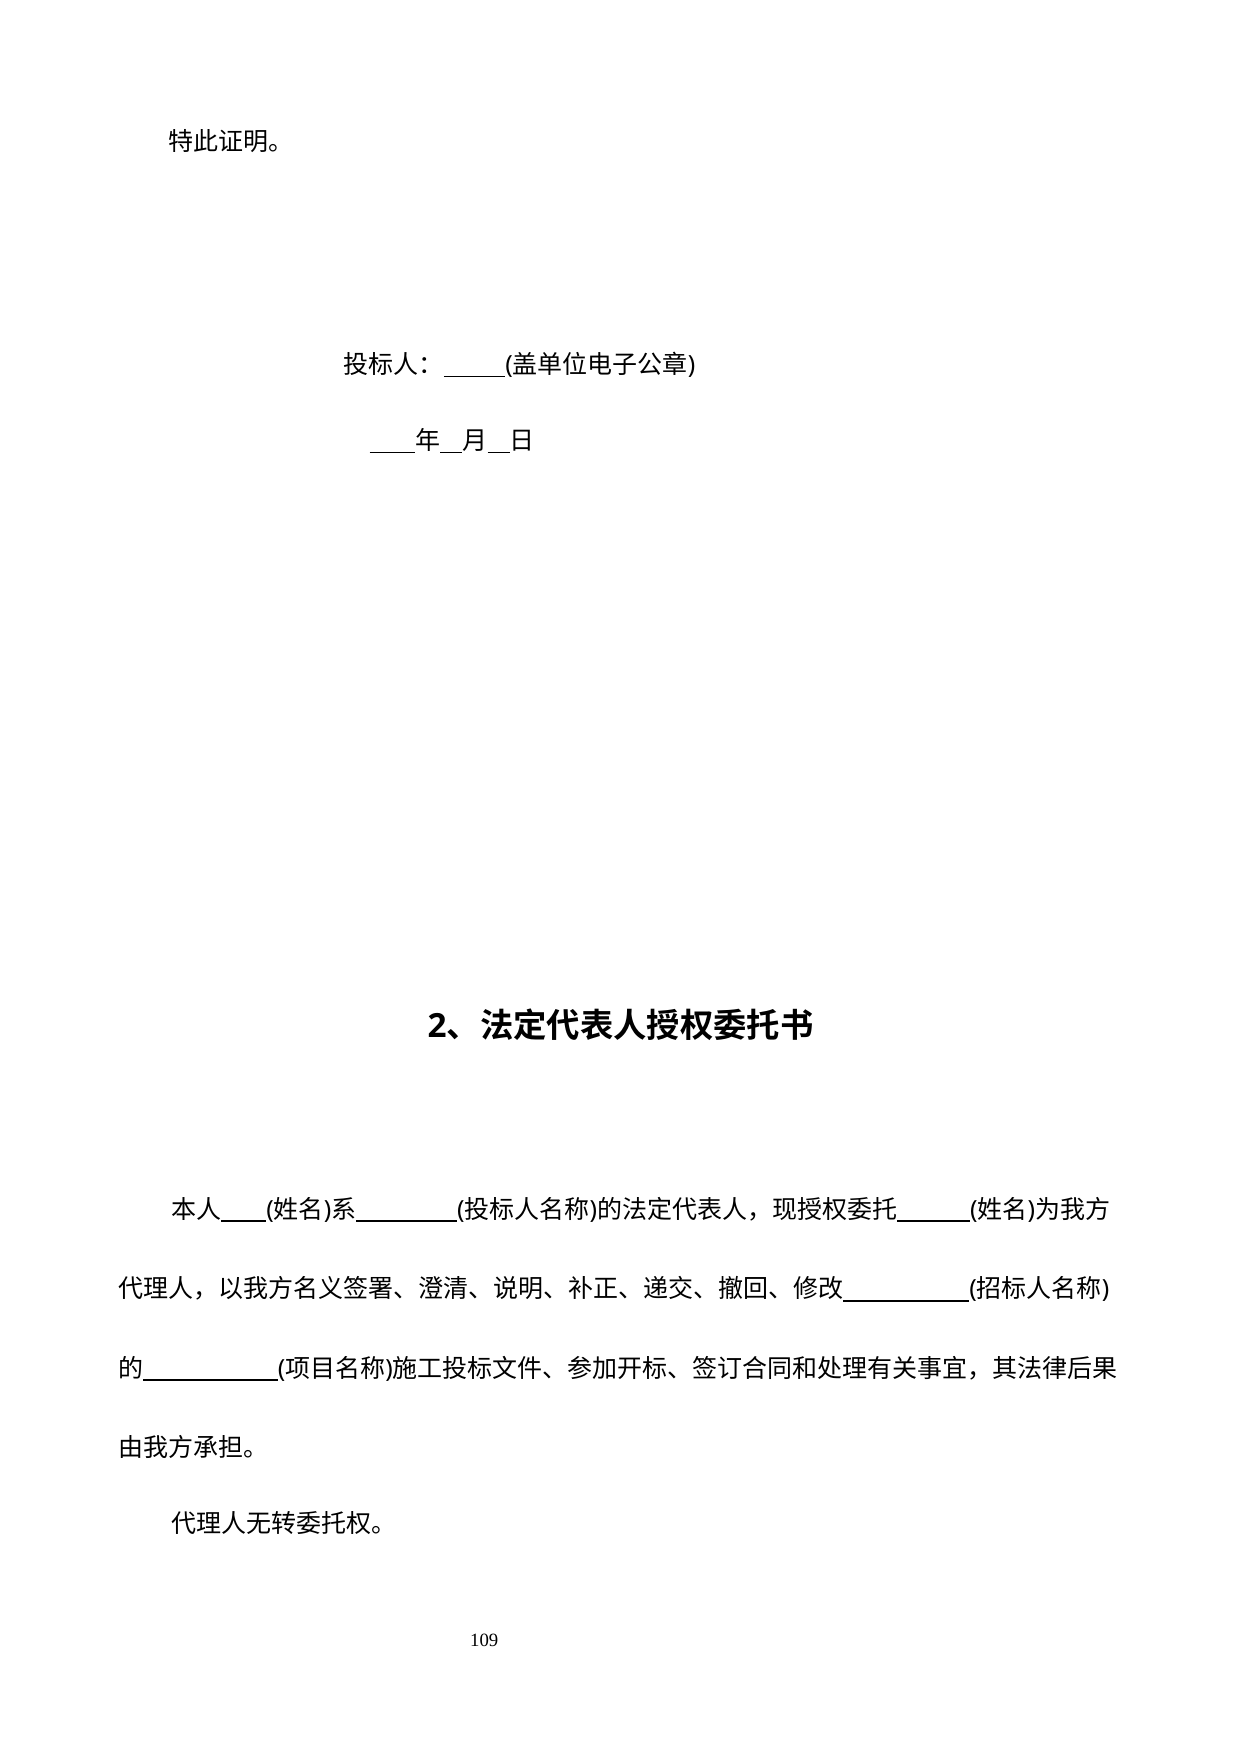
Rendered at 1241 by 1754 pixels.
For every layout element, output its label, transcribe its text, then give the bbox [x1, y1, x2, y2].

text 特此证明。 [118, 119, 1122, 159]
text 投标人： (盖单位电子公章) [118, 343, 1122, 383]
text 年 月 日 [118, 419, 1122, 458]
text 本人 (姓名)系 (投标人名称)的法定代表人，现授权委托 (姓名)为我方代理人，以我方名义签署、澄清、说明、补正、递交、撤回、修改 (招标人名称)的 (项目名称)施工投标文件、参加开标、签订合同和处理有关事宜，其法律后果由我方承担。 [118, 1188, 1122, 1466]
text 2、法定代表人授权委托书 [118, 983, 1122, 1063]
text 代理人无转委托权。 [118, 1502, 1122, 1541]
